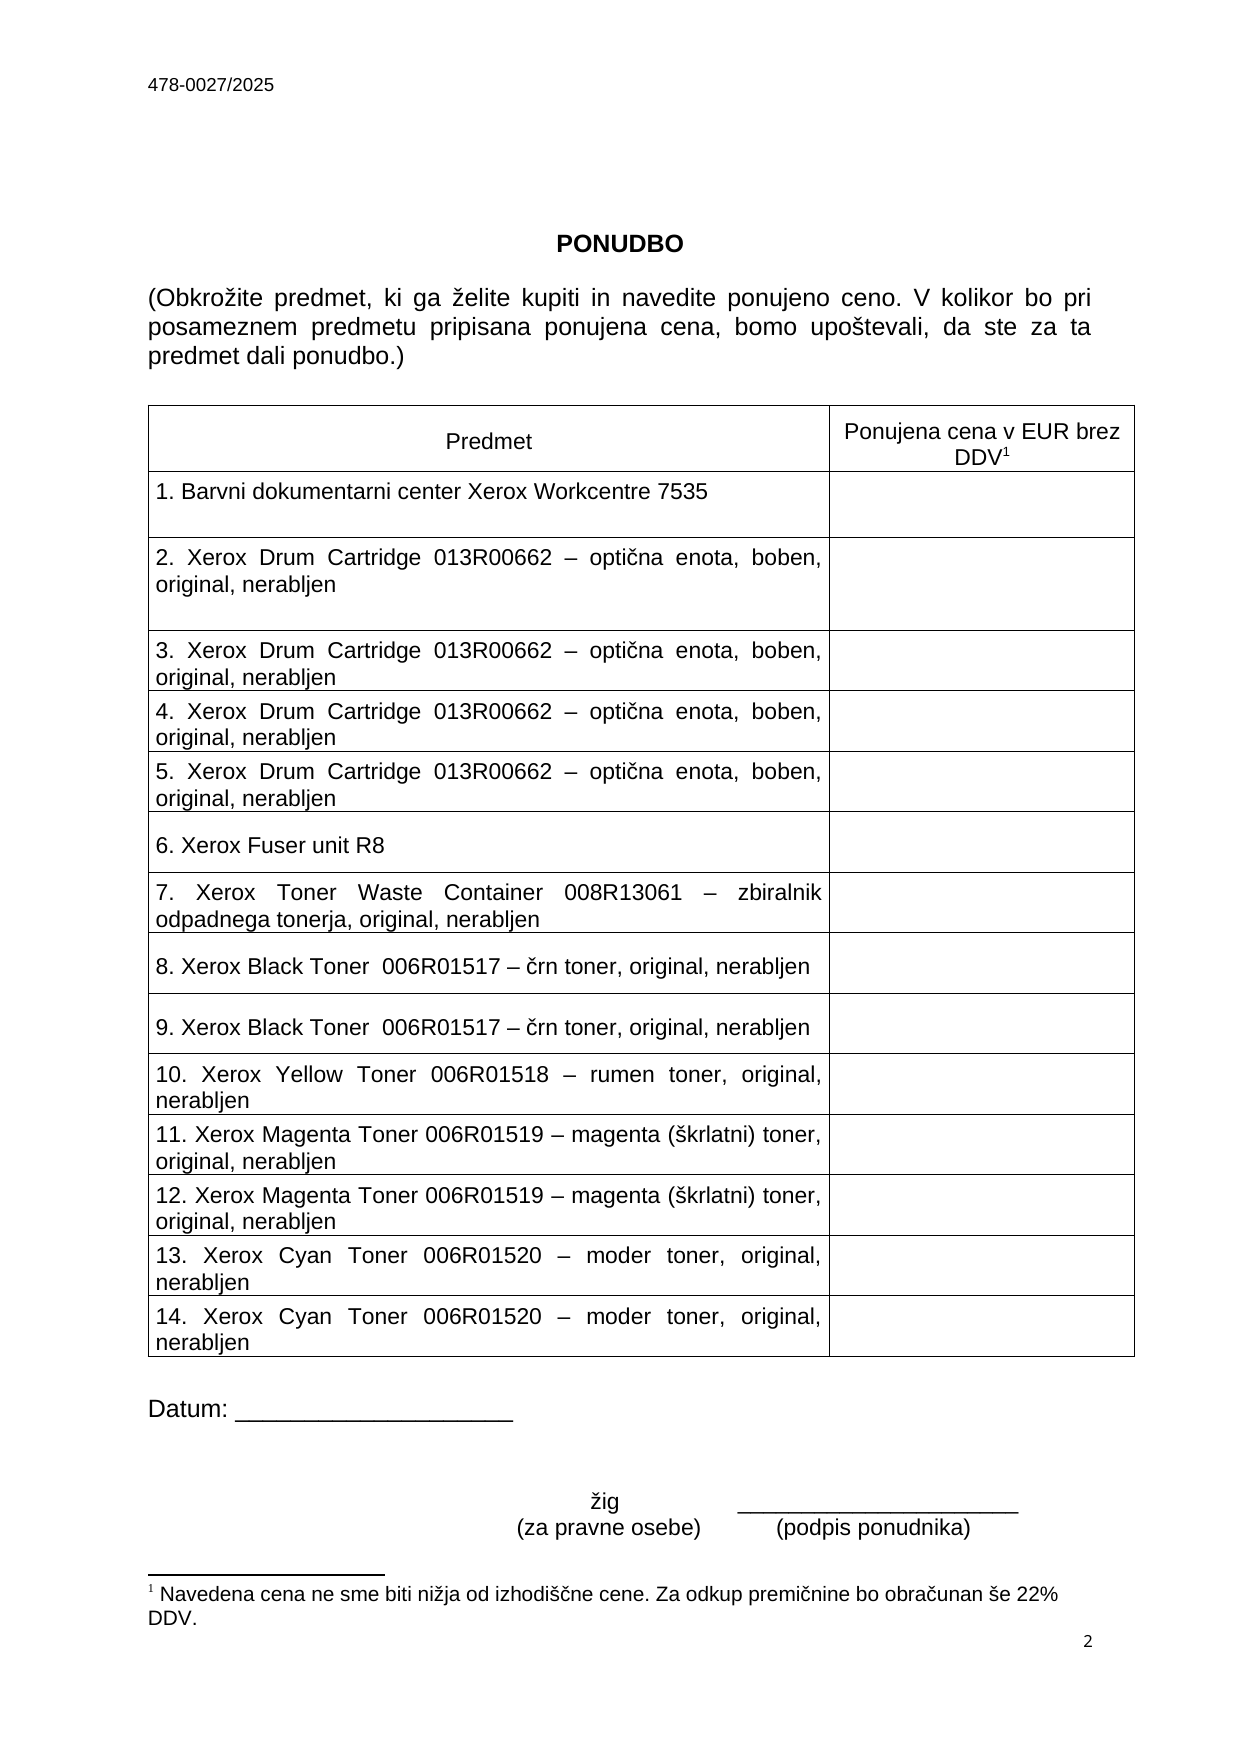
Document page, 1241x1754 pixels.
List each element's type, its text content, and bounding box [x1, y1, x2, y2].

table_cell [830, 752, 1134, 811]
table_cell 8. Xerox Black Toner 006R01517 – črn toner, original, nerabljen [149, 933, 829, 993]
table_cell 4. Xerox Drum Cartridge 013R00662 – optična enota, boben, original, nerabljen [149, 691, 829, 751]
table_cell 3. Xerox Drum Cartridge 013R00662 – optična enota, boben, original, nerabljen [149, 631, 829, 690]
text PONUDBO [148, 229, 1093, 258]
table_cell [830, 1175, 1134, 1235]
table_cell 9. Xerox Black Toner 006R01517 – črn toner, original, nerabljen [149, 994, 829, 1053]
text (Obkrožite predmet, ki ga želite kupiti in navedite ponujeno ceno. V kolikor bo pri posameznem predmetu pripisana ponujena cena, bomo upoštevali, da ste za ta predmet dali ponudbo.) [148, 283, 1093, 369]
table_cell [830, 994, 1134, 1053]
table_cell 2. Xerox Drum Cartridge 013R00662 – optična enota, boben, original, nerabljen [149, 538, 829, 629]
table_cell 13. Xerox Cyan Toner 006R01520 – moder toner, original, nerabljen [149, 1236, 829, 1295]
table_cell 11. Xerox Magenta Toner 006R01519 – magenta (škrlatni) toner, original, nerabljen [149, 1115, 829, 1174]
table_cell 7. Xerox Toner Waste Container 008R13061 – zbiralnik odpadnega tonerja, original, nerabljen [149, 873, 829, 932]
table_cell [830, 933, 1134, 993]
table_cell [830, 1115, 1134, 1174]
text Datum: ____________________ [148, 1394, 1093, 1423]
table_cell [830, 538, 1134, 629]
table_cell 14. Xerox Cyan Toner 006R01520 – moder toner, original, nerabljen [149, 1296, 829, 1356]
table_header Predmet [149, 406, 829, 471]
table_cell [830, 472, 1134, 537]
table_cell [830, 1296, 1134, 1356]
table_cell [830, 873, 1134, 932]
table_cell 6. Xerox Fuser unit R8 [149, 812, 829, 872]
table_header Ponujena cena v EUR brez DDV [830, 406, 1134, 471]
table_cell [830, 1054, 1134, 1114]
table_cell [830, 691, 1134, 751]
text (za pravne osebe) (podpis ponudnika) [148, 1514, 1093, 1541]
text žig ______________________ [148, 1488, 1093, 1514]
table_cell [830, 812, 1134, 872]
table_cell [830, 631, 1134, 690]
table_cell 10. Xerox Yellow Toner 006R01518 – rumen toner, original, nerabljen [149, 1054, 829, 1114]
table_cell 5. Xerox Drum Cartridge 013R00662 – optična enota, boben, original, nerabljen [149, 752, 829, 811]
table_cell [830, 1236, 1134, 1295]
table_cell 1. Barvni dokumentarni center Xerox Workcentre 7535 [149, 472, 829, 537]
table_cell 12. Xerox Magenta Toner 006R01519 – magenta (škrlatni) toner, original, nerabljen [149, 1175, 829, 1235]
